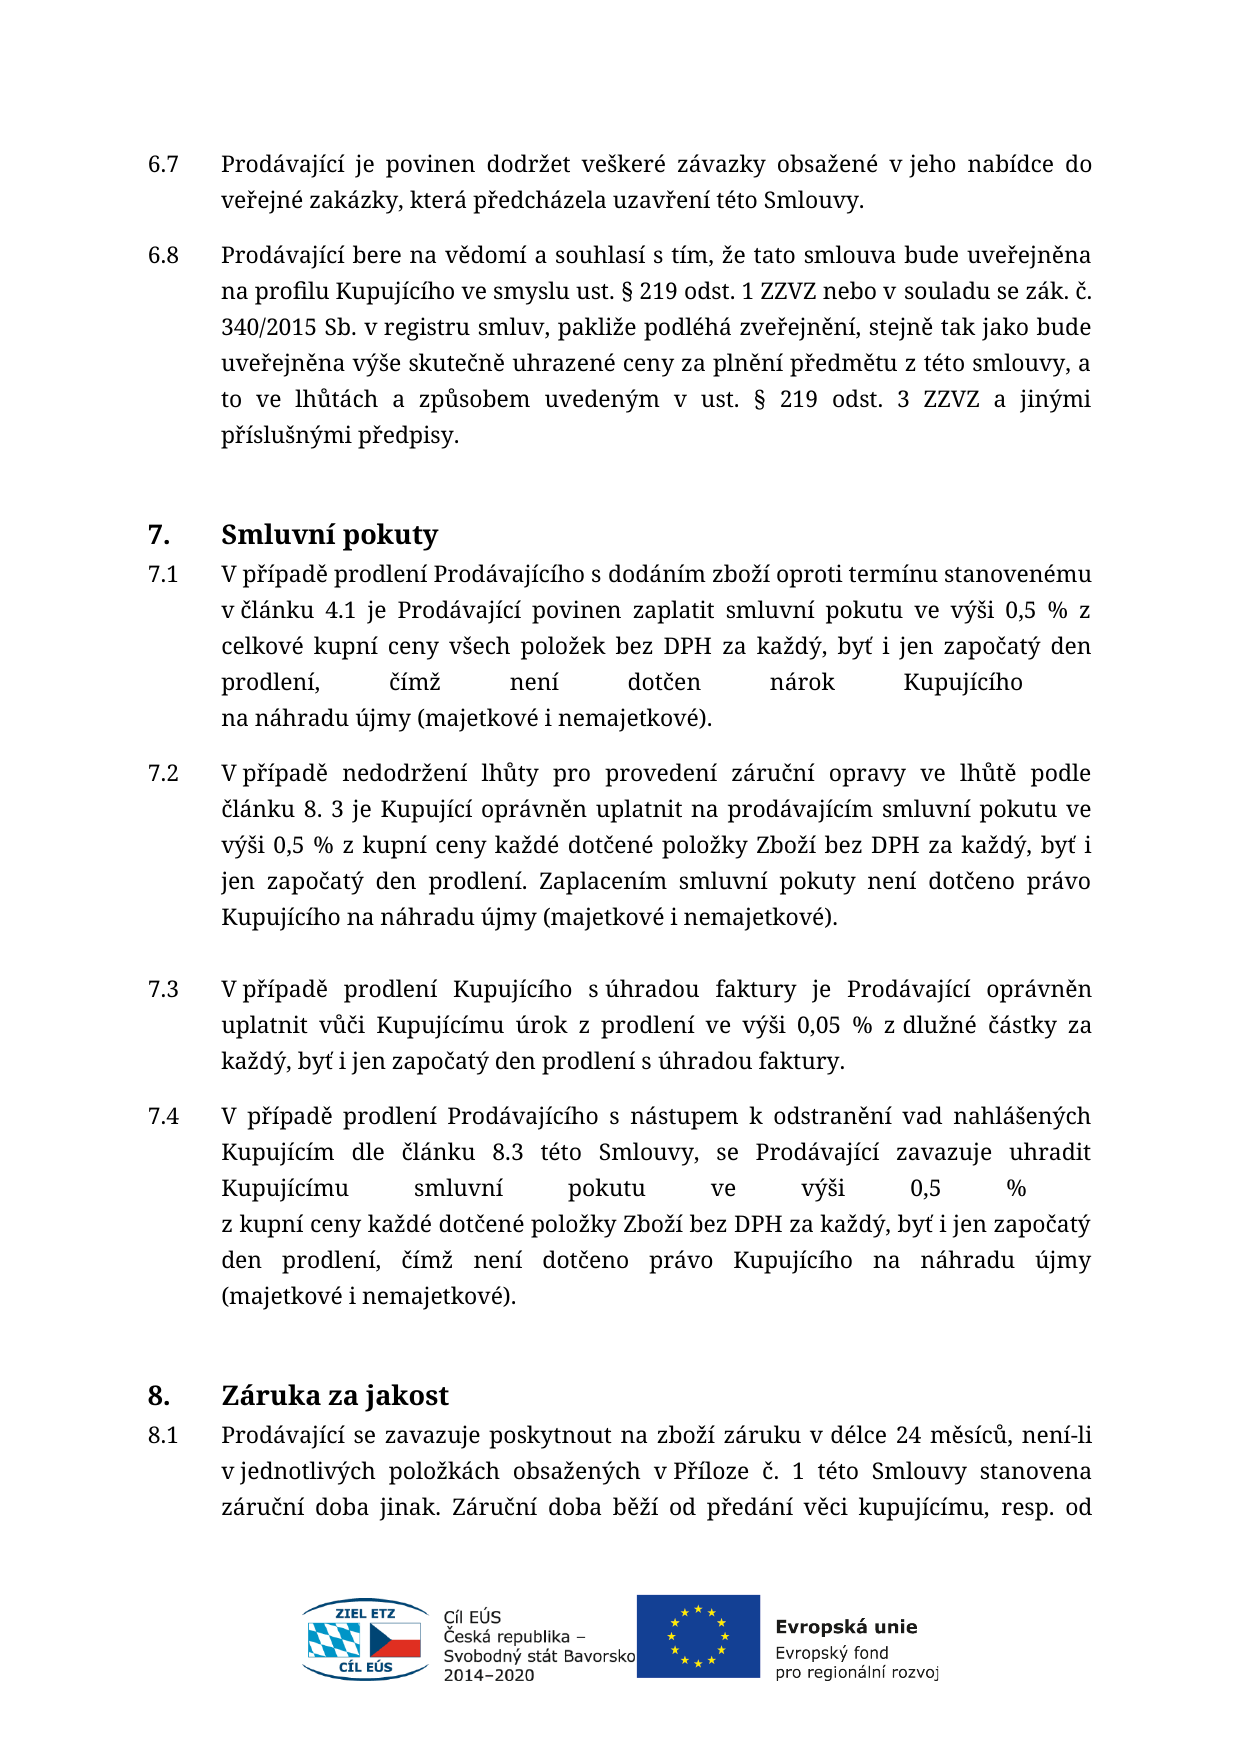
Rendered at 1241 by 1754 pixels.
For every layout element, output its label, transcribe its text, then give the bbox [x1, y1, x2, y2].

text 7.2 V případě nedodržení lhůty pro provedení záruční opravy ve lhůtě podle článku 8. 3 je Kupující oprávněn uplatnit na prodávajícím smluvní pokutu ve výši 0,5 % z kupní ceny každé dotčené položky Zboží bez DPH za každý, byť i jen započatý den prodlení. Zaplacením smluvní pokuty není dotčeno právo Kupujícího na náhradu újmy (majetkové i nemajetkové). [148, 757, 1093, 932]
text 6.7 Prodávající je povinen dodržet veškeré závazky obsažené v jeho nabídce do veřejné zakázky, která předcházela uzavření této Smlouvy. [148, 148, 1093, 215]
picture [302, 1592, 939, 1681]
text 7.3 V případě prodlení Kupujícího s úhradou faktury je Prodávající oprávněn uplatnit vůči Kupujícímu úrok z prodlení ve výši 0,05 % z dlužné částky za každý, byť i jen započatý den prodlení s úhradou faktury. [148, 973, 1093, 1076]
text 6.8 Prodávající bere na vědomí a souhlasí s tím, že tato smlouva bude uveřejněna na profilu Kupujícího ve smyslu ust. § 219 odst. 1 ZZVZ nebo v souladu se zák. č. 340/2015 Sb. v registru smluv, pakliže podléhá zveřejnění, stejně tak jako bude uveřejněna výše skutečně uhrazené ceny za plnění předmětu z této smlouvy, a to ve lhůtách a způsobem uvedeným v ust. § 219 odst. 3 ZZVZ a jinými příslušnými předpisy. [148, 239, 1093, 450]
text 7.4 V případě prodlení Prodávajícího s nástupem k odstranění vad nahlášených Kupujícím dle článku 8.3 této Smlouvy, se Prodávající zavazuje uhradit Kupujícímu smluvní pokutu ve výši 0,5 % z kupní ceny každé dotčené položky Zboží bez DPH za každý, byť i jen započatý den prodlení, čímž není dotčeno právo Kupujícího na náhradu újmy (majetkové i nemajetkové). [148, 1100, 1093, 1311]
text 7. Smluvní pokuty [148, 516, 1093, 552]
text 7.1 V případě prodlení Prodávajícího s dodáním zboží oproti termínu stanovenému v článku 4.1 je Prodávající povinen zaplatit smluvní pokutu ve výši 0,5 % z celkové kupní ceny všech položek bez DPH za každý, byť i jen započatý den prodlení, čímž není dotčen nárok Kupujícího na náhradu újmy (majetkové i nemajetkové). [148, 558, 1093, 733]
text 8. Záruka za jakost [148, 1377, 1093, 1414]
